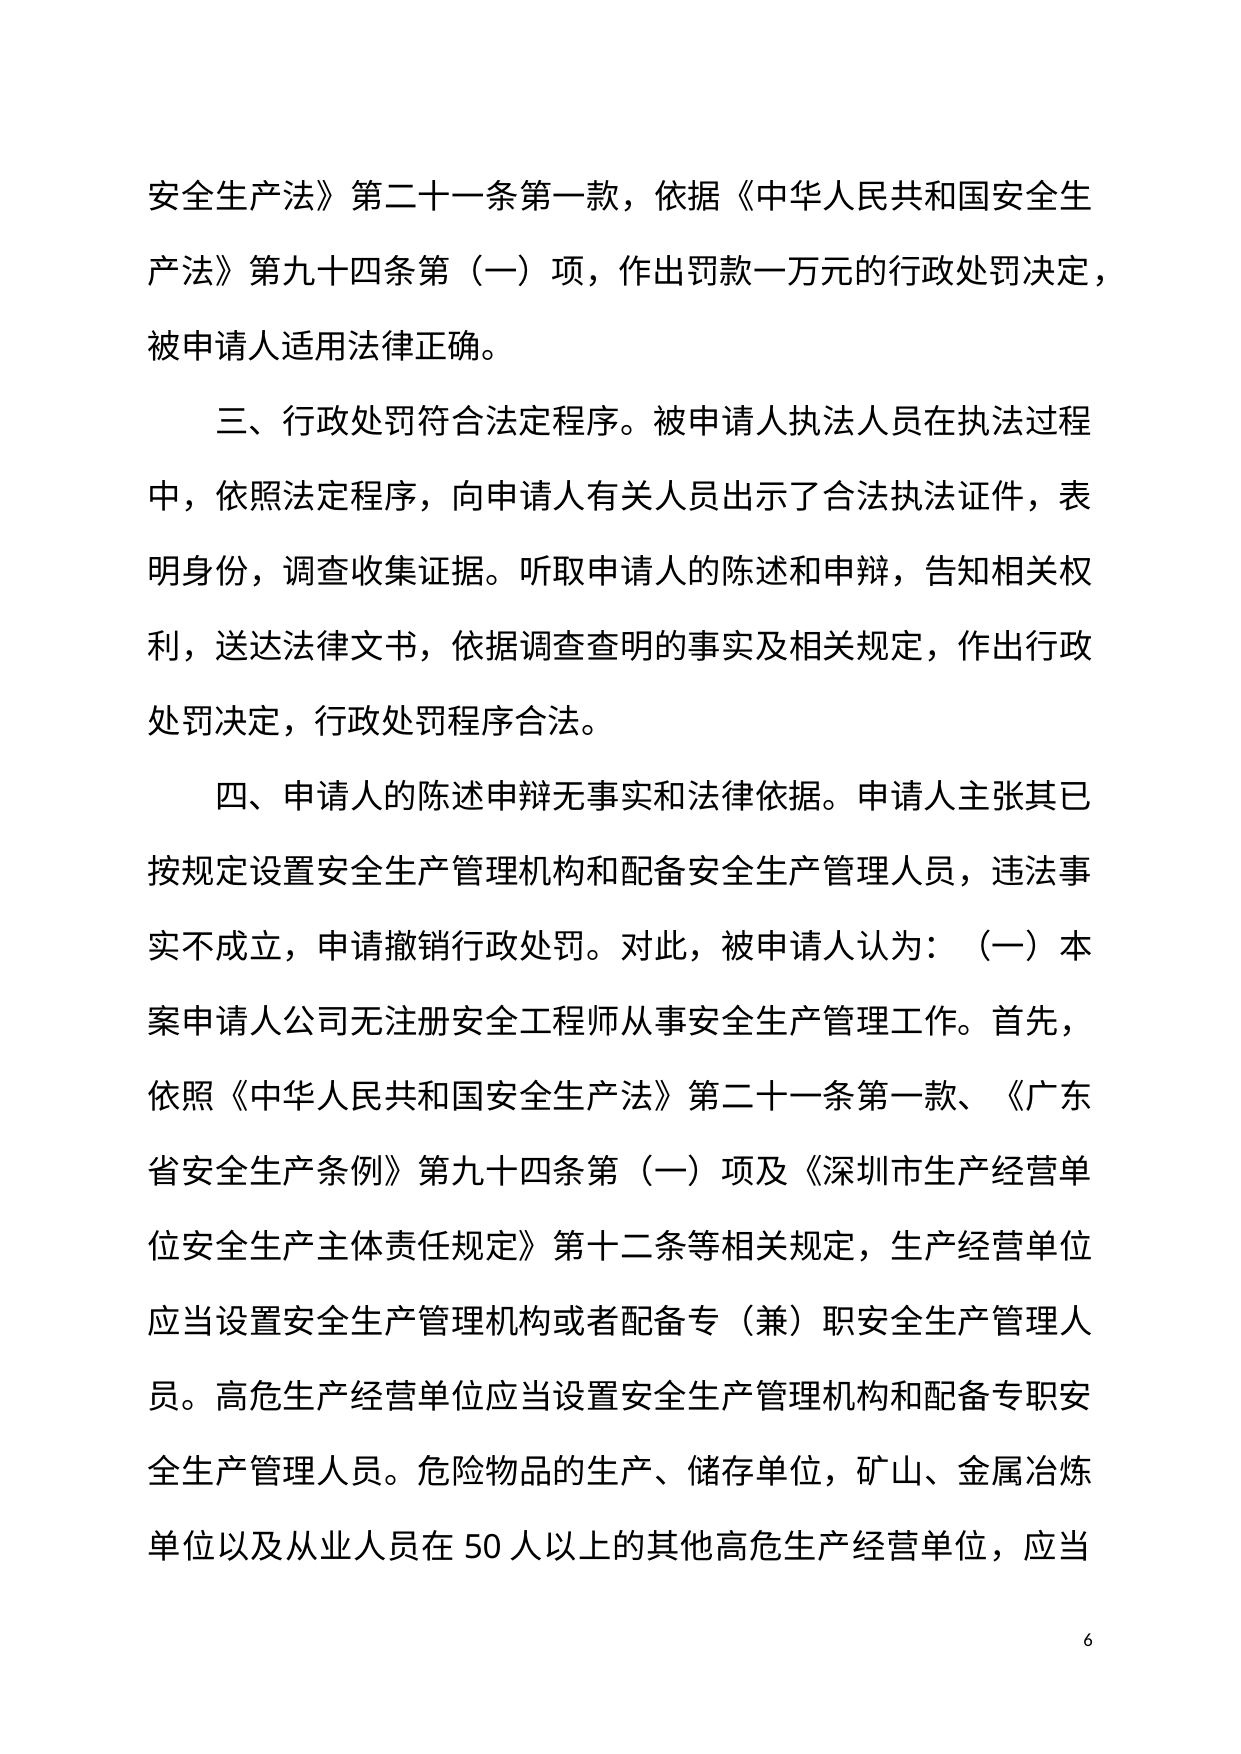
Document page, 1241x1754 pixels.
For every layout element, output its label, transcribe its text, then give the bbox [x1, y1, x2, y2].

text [148, 156, 1092, 381]
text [148, 756, 1092, 1581]
text 三、行政处罚符合法定程序。被申请人执法人员在执法过程中，依照法定程序，向申请人有关人员出示了合法执法证件，表明身份，调查收集证据。听取申请人的陈述和申辩，告知相关权利，送达法律文书，依据调查查明的事实及相关规定，作出行政处罚决定，行政处罚程序合法。 [148, 381, 1092, 756]
